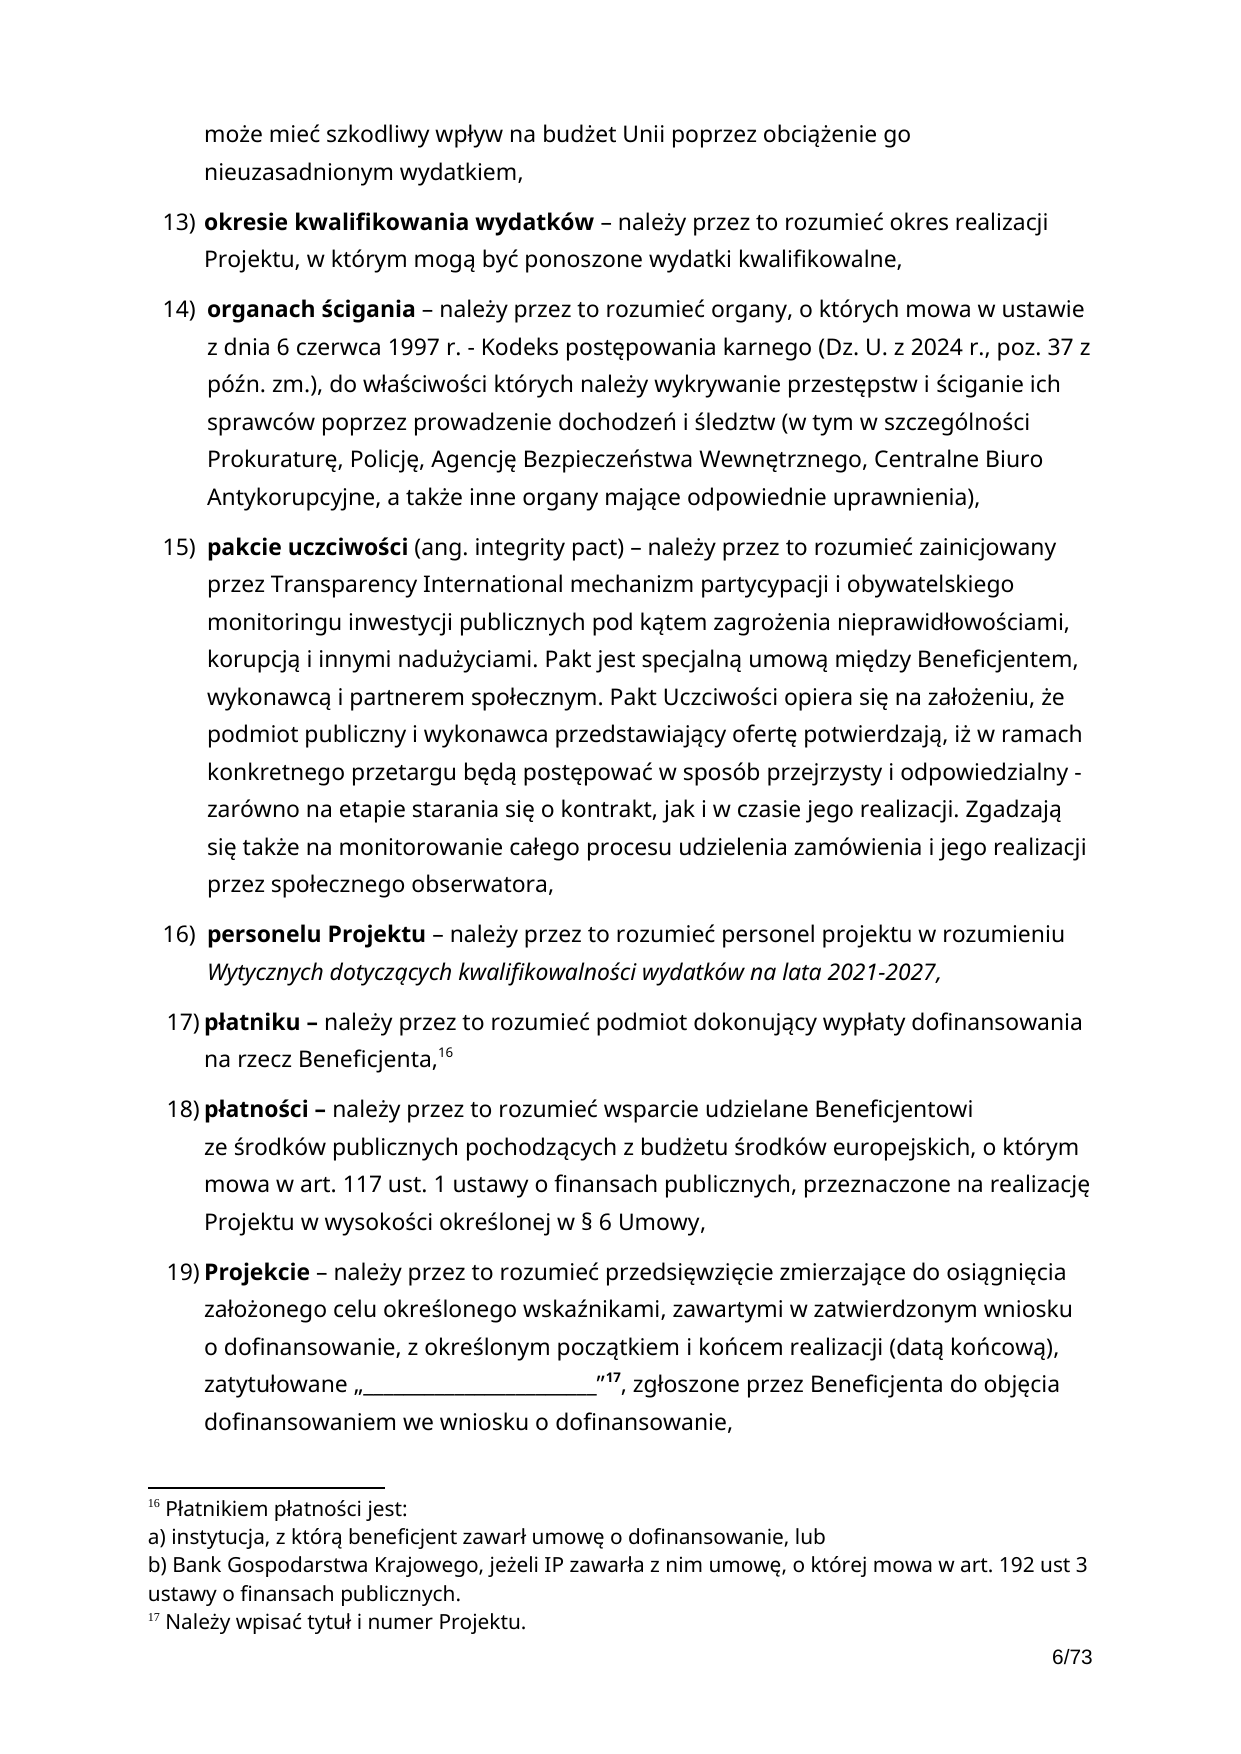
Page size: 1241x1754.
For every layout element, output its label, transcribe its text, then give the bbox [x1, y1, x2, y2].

list pakcie uczciwości (ang. integrity pact) – należy przez to rozumieć zainicjowany przez Transparency International mechanizm partycypacji i obywatelskiego monitoringu inwestycji publicznych pod kątem zagrożenia nieprawidłowościami, korupcją i innymi nadużyciami. Pakt jest specjalną umową między Beneficjentem, wykonawcą i partnerem społecznym. Pakt Uczciwości opiera się na założeniu, że podmiot publiczny i wykonawca przedstawiający ofertę potwierdzają, iż w ramach konkretnego przetargu będą postępować w sposób przejrzysty i odpowiedzialny - zarówno na etapie starania się o kontrakt, jak i w czasie jego realizacji. Zgadzają się także na monitorowanie całego procesu udzielenia zamówienia i jego realizacji przez społecznego obserwatora, [162, 531, 1092, 899]
list okresie kwalifikowania wydatków – należy przez to rozumieć okres realizacji Projektu, w którym mogą być ponoszone wydatki kwalifikowalne, [162, 206, 1092, 274]
list personelu Projektu – należy przez to rozumieć personel projektu w rozumieniu Wytycznych dotyczących kwalifikowalności wydatków na lata 2021-2027, [162, 918, 1092, 987]
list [166, 118, 1092, 187]
list Projekcie – należy przez to rozumieć przedsięwzięcie zmierzające do osiągnięcia założonego celu określonego wskaźnikami, zawartymi w zatwierdzonym wniosku o dofinansowanie, z określonym początkiem i końcem realizacji (datą końcową), zatytułowane „_______________________”, zgłoszone przez Beneficjenta do objęcia dofinansowaniem we wniosku o dofinansowanie, [166, 1256, 1092, 1437]
list płatniku – należy przez to rozumieć podmiot dokonujący wypłaty dofinansowania na rzecz Beneficjenta, [166, 1006, 1092, 1074]
list płatności – należy przez to rozumieć wsparcie udzielane Beneficjentowi ze środków publicznych pochodzących z budżetu środków europejskich, o którym mowa w art. 117 ust. 1 ustawy o finansach publicznych, przeznaczone na realizację Projektu w wysokości określonej w § 6 Umowy, [166, 1093, 1092, 1237]
list organach ścigania – należy przez to rozumieć organy, o których mowa w ustawie z dnia 6 czerwca 1997 r. - Kodeks postępowania karnego (Dz. U. z 2024 r., poz. 37 z późn. zm.), do właściwości których należy wykrywanie przestępstw i ściganie ich sprawców poprzez prowadzenie dochodzeń i śledztw (w tym w szczególności Prokuraturę, Policję, Agencję Bezpieczeństwa Wewnętrznego, Centralne Biuro Antykorupcyjne, a także inne organy mające odpowiednie uprawnienia), [162, 293, 1092, 512]
